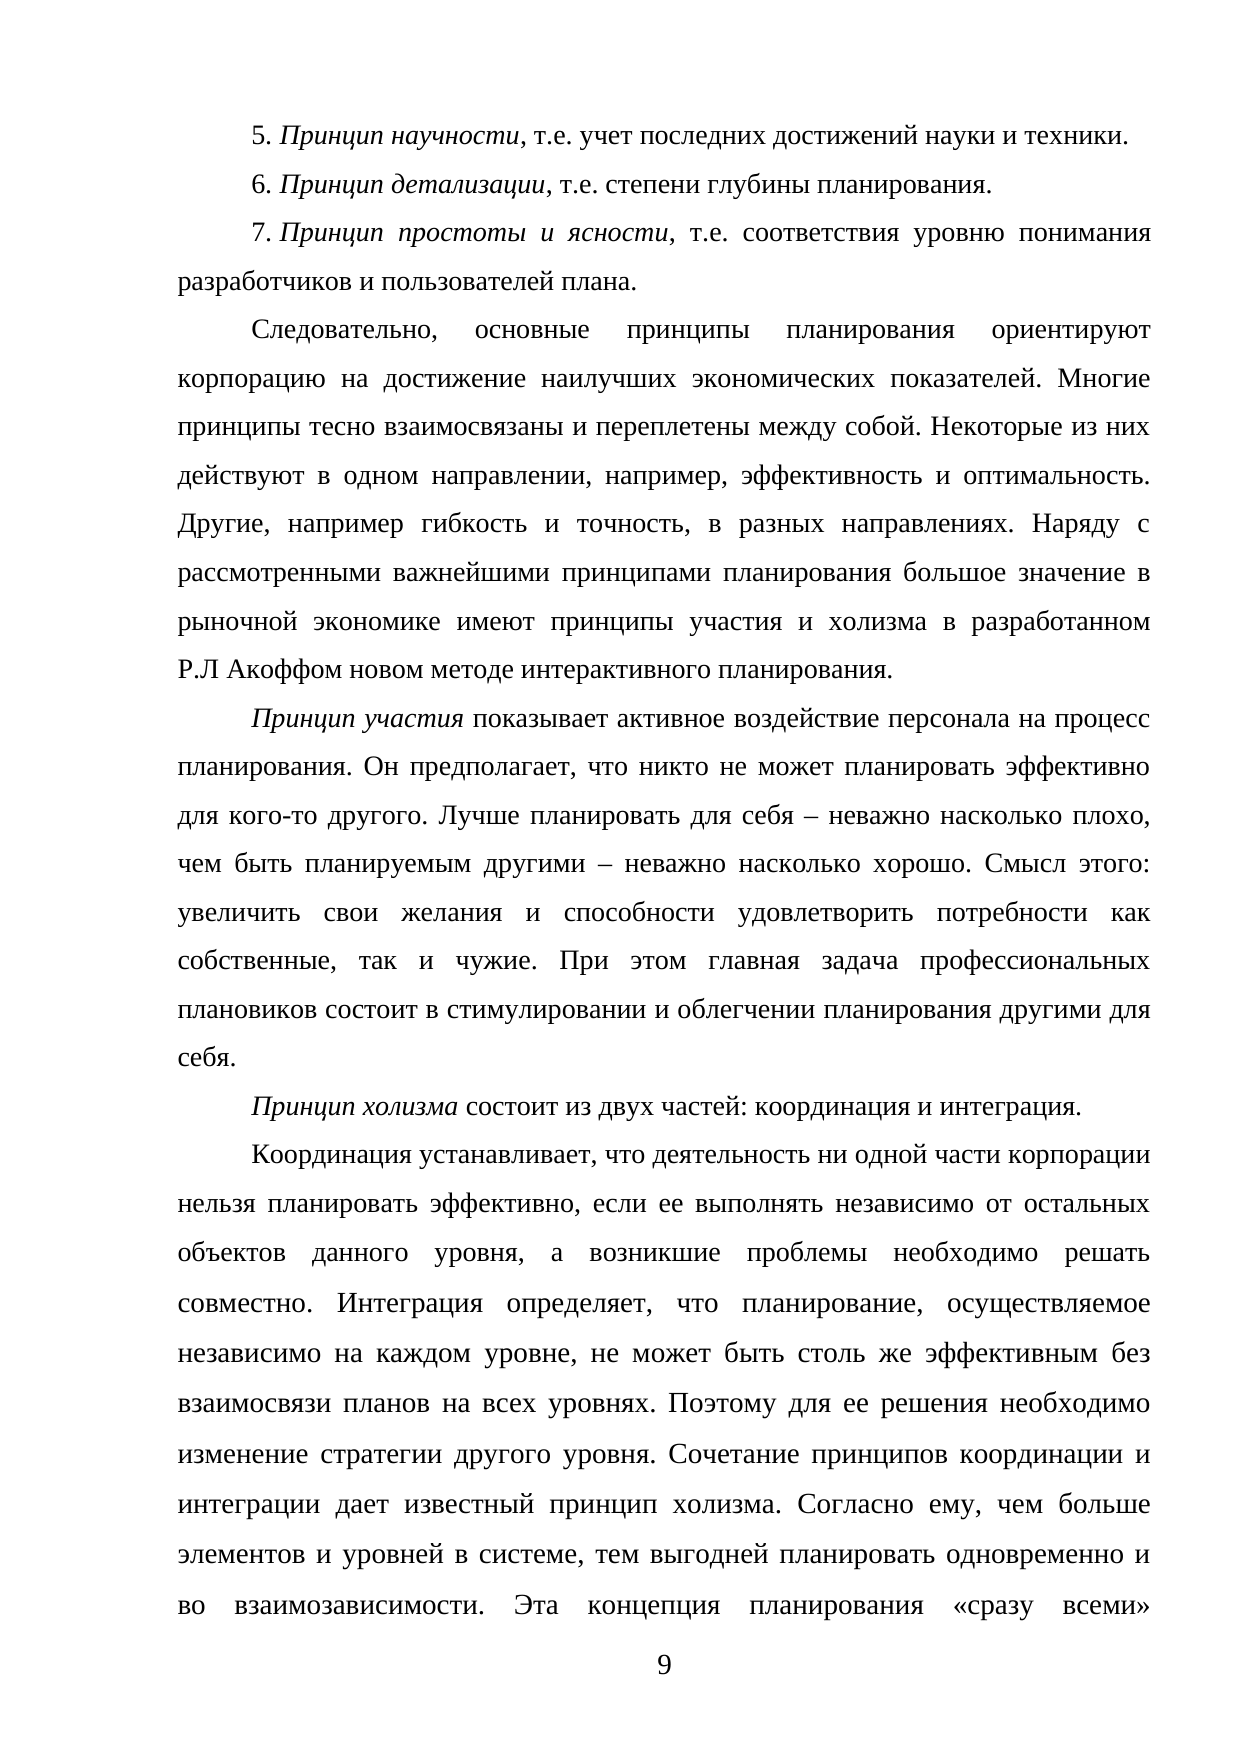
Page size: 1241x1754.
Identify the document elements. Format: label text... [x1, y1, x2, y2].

text Следовательно, основные принципы планирования ориентируют корпорацию на достижение наилучших экономических показателей. Многие принципы тесно взаимосвязаны и переплетены между собой. Некоторые из них действуют в одном направлении, например, эффективность и оптимальность. Другие, например гибкость и точность, в разных направлениях. Наряду с рассмотренными важнейшими принципами планирования большое значение в рыночной экономике имеют принципы участия и холизма в разработанном Р.Л Акоффом новом методе интерактивного планирования. [177, 312, 1152, 684]
text 6. Принцип детализации, т.е. степени глубины планирования. [177, 167, 1152, 199]
text 7. Принцип простоты и ясности, т.е. соответствия уровню понимания разработчиков и пользователей плана. [177, 215, 1152, 296]
text Принцип участия показывает активное воздействие персонала на процесс планирования. Он предполагает, что никто не может планировать эффективно для кого-то другого. Лучше планировать для себя – неважно насколько плохо, чем быть планируемым другими – неважно насколько хорошо. Смысл этого: увеличить свои желания и способности удовлетворить потребности как собственные, так и чужие. При этом главная задача профессиональных плановиков состоит в стимулировании и облегчении планирования другими для себя. [177, 701, 1152, 1073]
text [177, 1137, 1152, 1620]
text 5. Принцип научности, т.е. учет последних достижений науки и техники. [177, 118, 1152, 151]
text Принцип холизма состоит из двух частей: координация и интеграция. [177, 1089, 1152, 1121]
